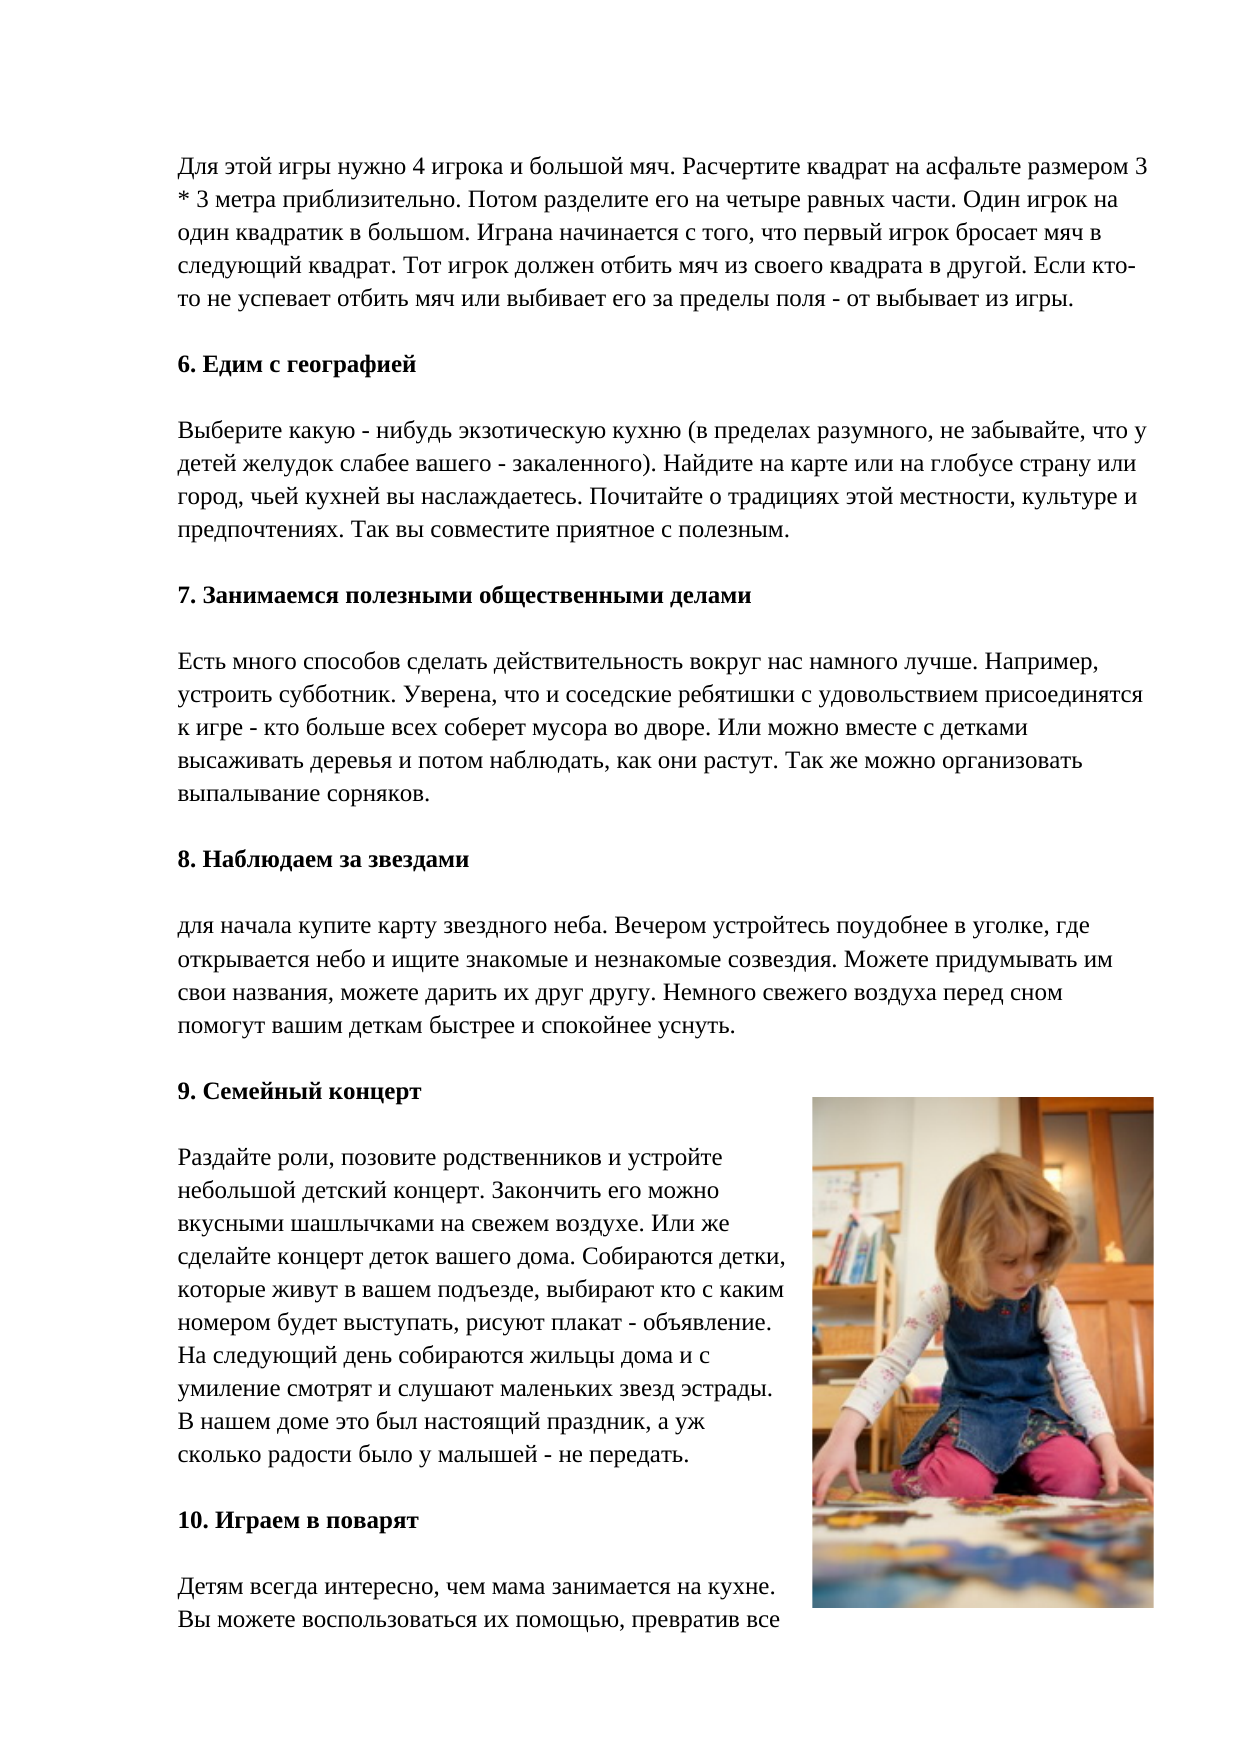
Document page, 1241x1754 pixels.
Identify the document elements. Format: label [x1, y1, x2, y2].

picture [812, 1097, 1154, 1608]
text [177, 118, 1152, 1633]
